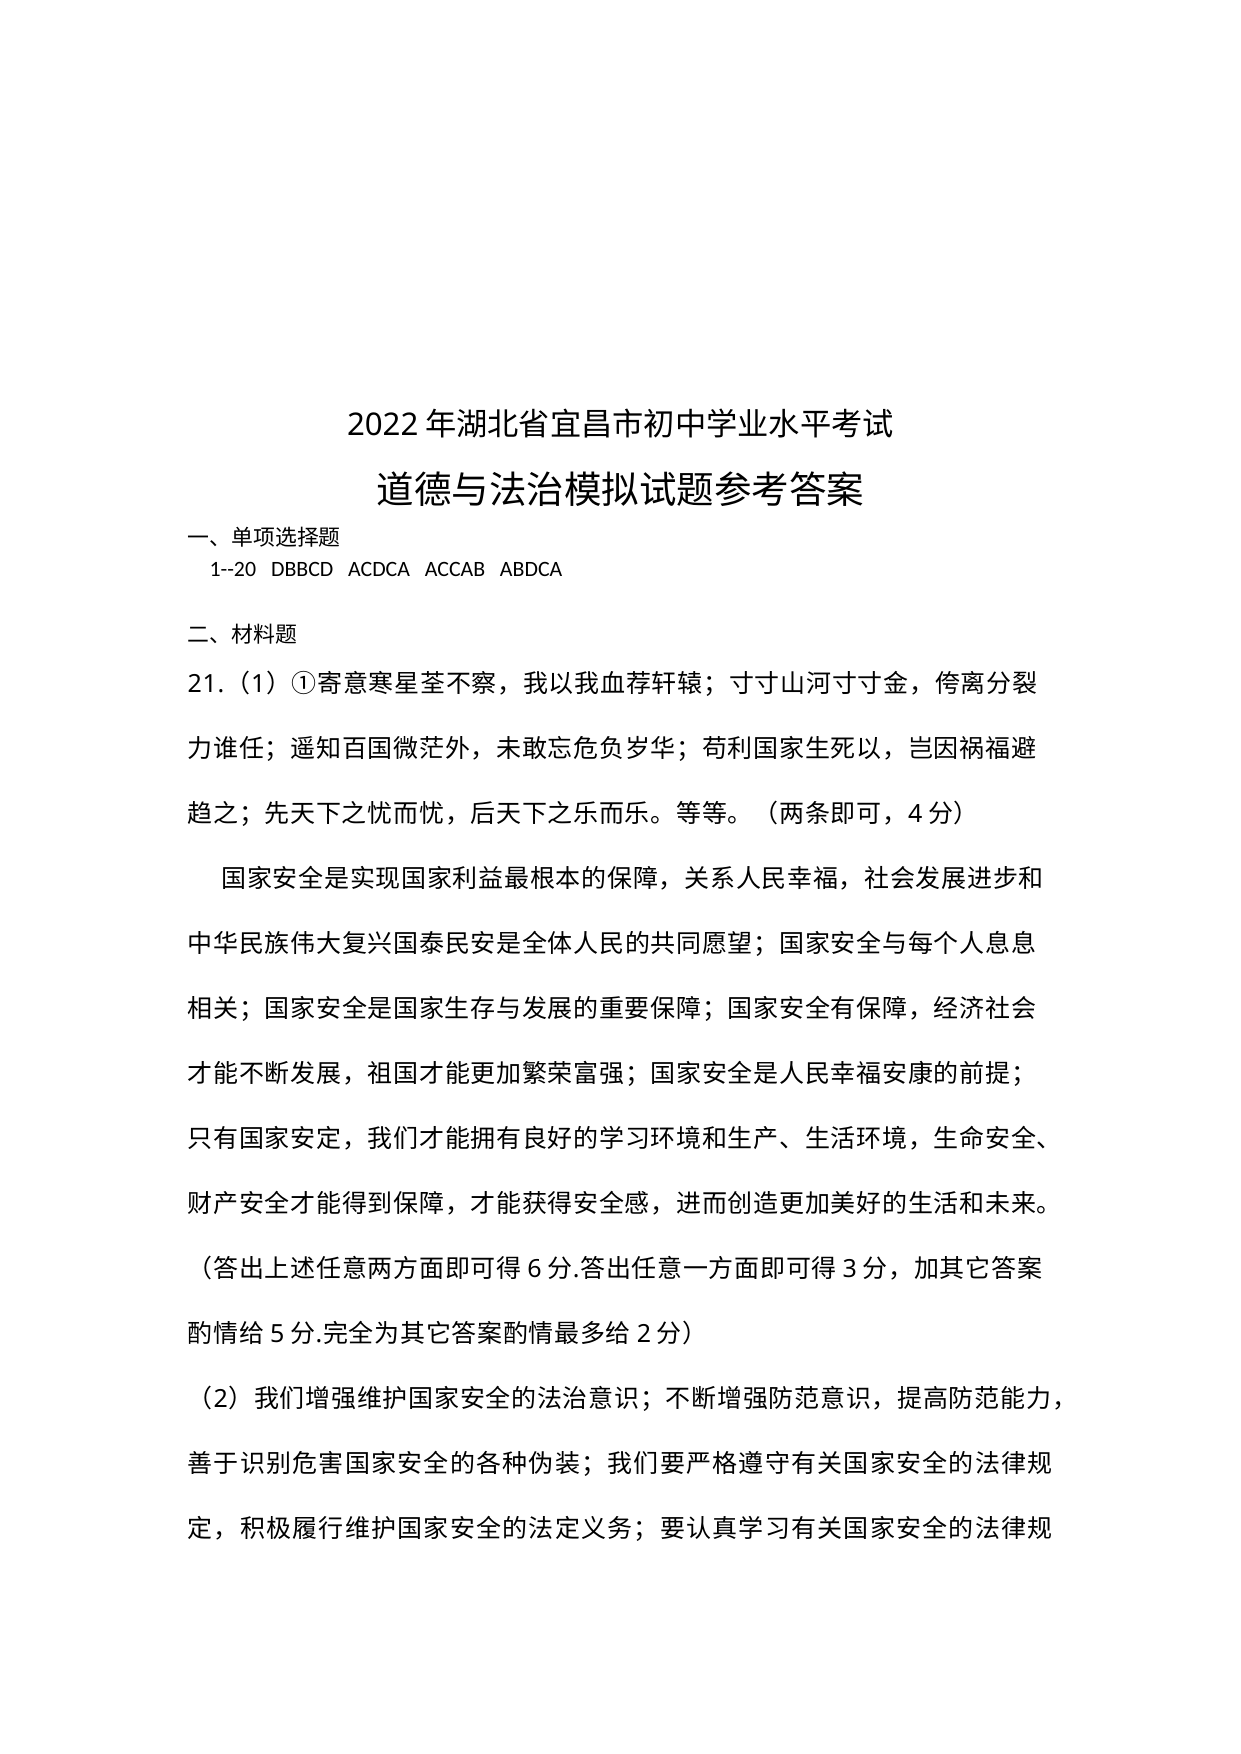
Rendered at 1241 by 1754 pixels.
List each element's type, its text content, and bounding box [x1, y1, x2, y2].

text 二、材料题 [187, 617, 1053, 649]
text 一、单项选择题 [187, 519, 1053, 552]
text 道德与法治模拟试题参考答案 [187, 454, 1053, 519]
text 1--20 DBBCD ACDCA ACCAB ABDCA [187, 552, 1053, 584]
text 国家安全是实现国家利益最根本的保障，关系人民幸福，社会发展进步和中华民族伟大复兴国泰民安是全体人民的共同愿望；国家安全与每个人息息相关；国家安全是国家生存与发展的重要保障；国家安全有保障，经济社会才能不断发展，祖国才能更加繁荣富强；国家安全是人民幸福安康的前提；只有国家安定，我们才能拥有良好的学习环境和生产、生活环境，生命安全、财产安全才能得到保障，才能获得安全感，进而创造更加美好的生活和未来。（答出上述任意两方面即可得6分.答出任意一方面即可得3分，加其它答案酌情给5分.完全为其它答案酌情最多给2分） [187, 844, 1053, 1364]
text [187, 1364, 1053, 1559]
text 21.（1）①寄意寒星荃不察，我以我血荐轩辕；寸寸山河寸寸金，侉离分裂力谁任；遥知百国微茫外，未敢忘危负岁华；苟利国家生死以，岂因祸福避趋之；先天下之忧而忧，后天下之乐而乐。等等。（两条即可，4分） [187, 649, 1053, 844]
text 2022年湖北省宜昌市初中学业水平考试 [187, 389, 1053, 454]
